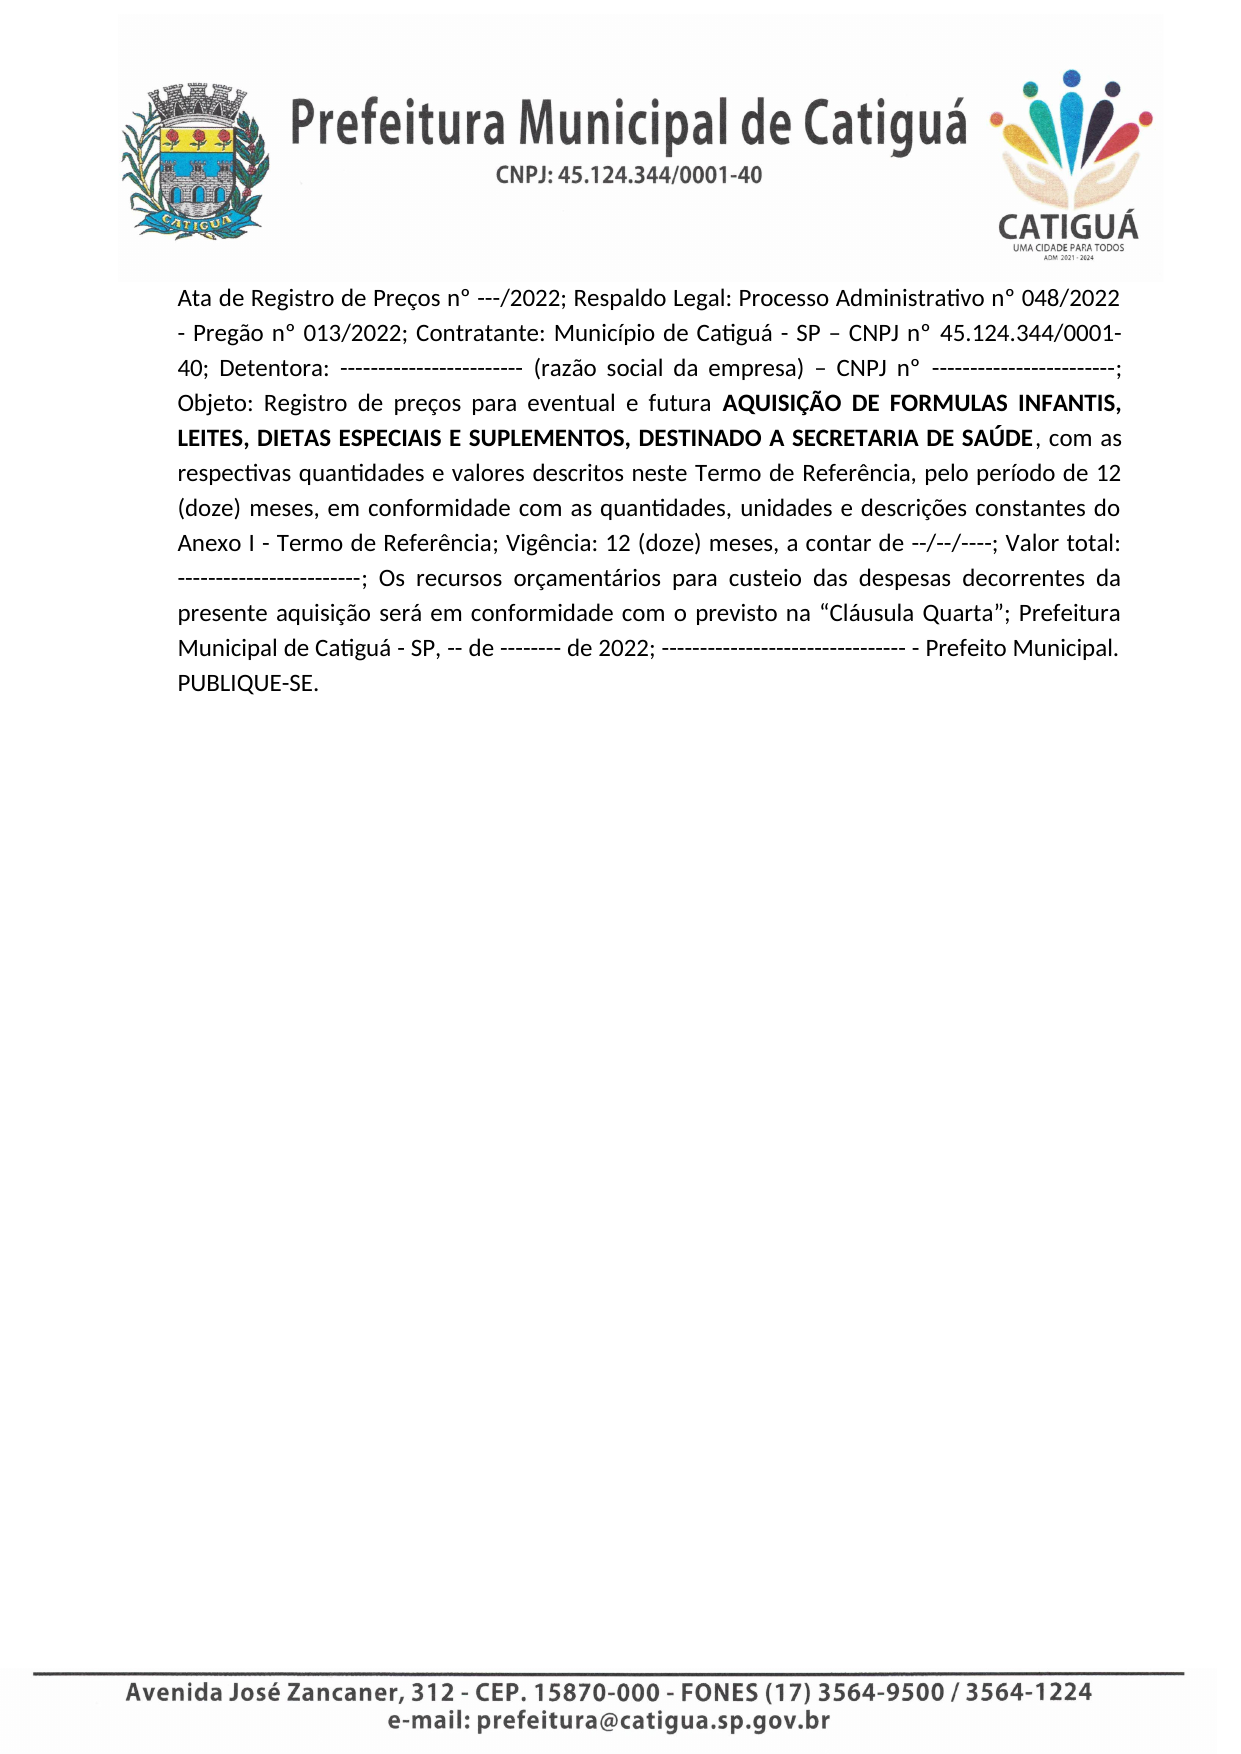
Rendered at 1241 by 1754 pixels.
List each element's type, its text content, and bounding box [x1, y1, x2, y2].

text Ata de Registro de Preços nº ---/2022; Respaldo Legal: Processo Administrativo nº 048/2022 - Pregão nº 013/2022; Contratante: Município de Catiguá - SP – CNPJ nº 45.124.344/0001-40; Detentora: ------------------------ (razão social da empresa) – CNPJ nº ------------------------; Objeto: Registro de preços para eventual e futura AQUISIÇÃO DE FORMULAS INFANTIS, LEITES, DIETAS ESPECIAIS E SUPLEMENTOS, DESTINADO A SECRETARIA DE SAÚDE, com as respectivas quantidades e valores descritos neste Termo de Referência, pelo período de 12 (doze) meses, em conformidade com as quantidades, unidades e descrições constantes do Anexo I - Termo de Referência; Vigência: 12 (doze) meses, a contar de --/--/----; Valor total: ------------------------; Os recursos orçamentários para custeio das despesas decorrentes da presente aquisição será em conformidade com o previsto na “Cláusula Quarta”; Prefeitura Municipal de Catiguá - SP, -- de -------- de 2022; -------------------------------- - Prefeito Municipal. PUBLIQUE-SE. [177, 282, 1122, 697]
picture [118, 14, 1164, 282]
picture [0, 1668, 1218, 1754]
